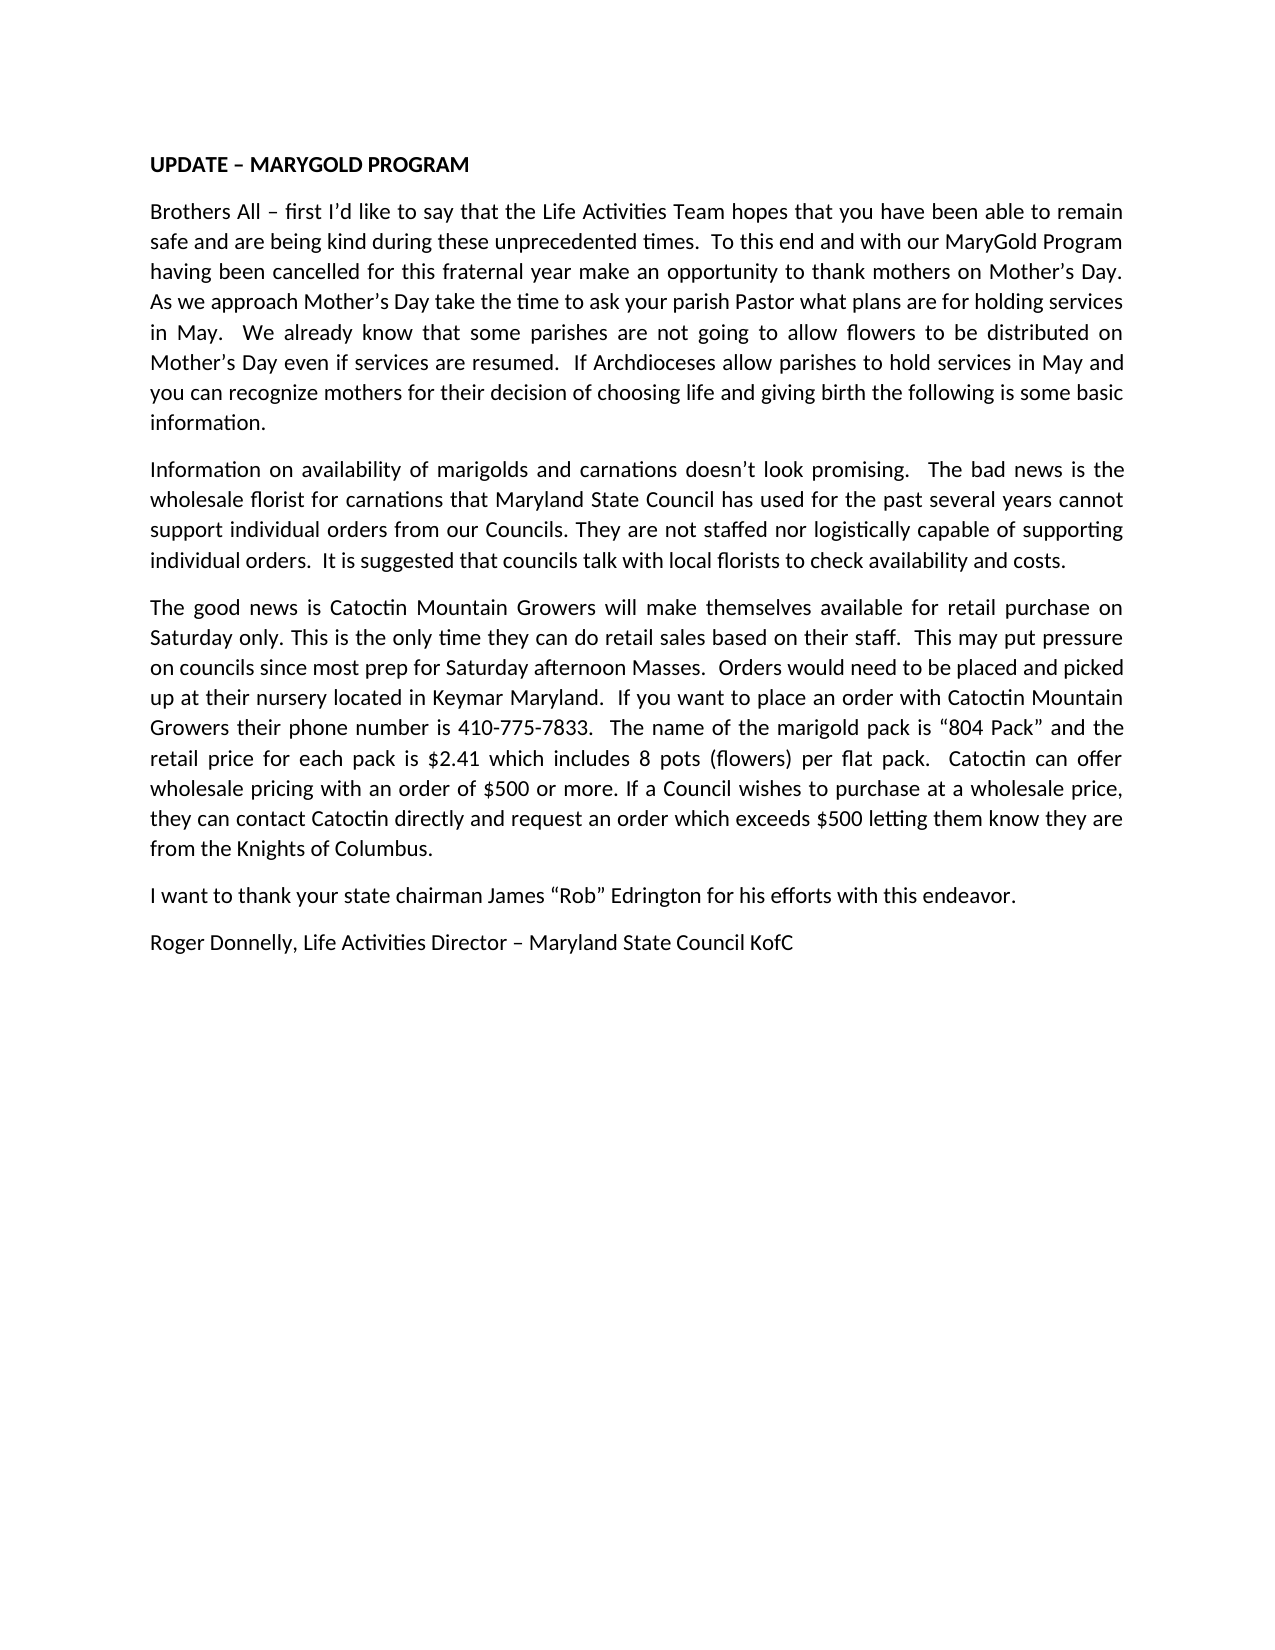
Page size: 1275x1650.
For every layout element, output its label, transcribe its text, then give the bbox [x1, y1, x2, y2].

text Roger Donnelly, Life Activities Director – Maryland State Council KofC [150, 928, 1125, 956]
text The good news is Catoctin Mountain Growers will make themselves available for retail purchase on Saturday only. This is the only time they can do retail sales based on their staff. This may put pressure on councils since most prep for Saturday afternoon Masses. Orders would need to be placed and picked up at their nursery located in Keymar Maryland. If you want to place an order with Catoctin Mountain Growers their phone number is 410-775-7833. The name of the marigold pack is “804 Pack” and the retail price for each pack is $2.41 which includes 8 pots (flowers) per flat pack. Catoctin can offer wholesale pricing with an order of $500 or more. If a Council wishes to purchase at a wholesale price, they can contact Catoctin directly and request an order which exceeds $500 letting them know they are from the Knights of Columbus. [150, 593, 1125, 862]
text I want to thank your state chairman James “Rob” Edrington for his efforts with this endeavor. [150, 881, 1125, 909]
text Information on availability of marigolds and carnations doesn’t look promising. The bad news is the wholesale florist for carnations that Maryland State Council has used for the past several years cannot support individual orders from our Councils. They are not staffed nor logistically capable of supporting individual orders. It is suggested that councils talk with local florists to check availability and costs. [150, 455, 1125, 574]
text Brothers All – first I’d like to say that the Life Activities Team hopes that you have been able to remain safe and are being kind during these unprecedented times. To this end and with our MaryGold Program having been cancelled for this fraternal year make an opportunity to thank mothers on Mother’s Day. As we approach Mother’s Day take the time to ask your parish Pastor what plans are for holding services in May. We already know that some parishes are not going to allow flowers to be distributed on Mother’s Day even if services are resumed. If Archdioceses allow parishes to hold services in May and you can recognize mothers for their decision of choosing life and giving birth the following is some basic information. [150, 197, 1125, 436]
text UPDATE – MARYGOLD PROGRAM [150, 150, 1125, 178]
